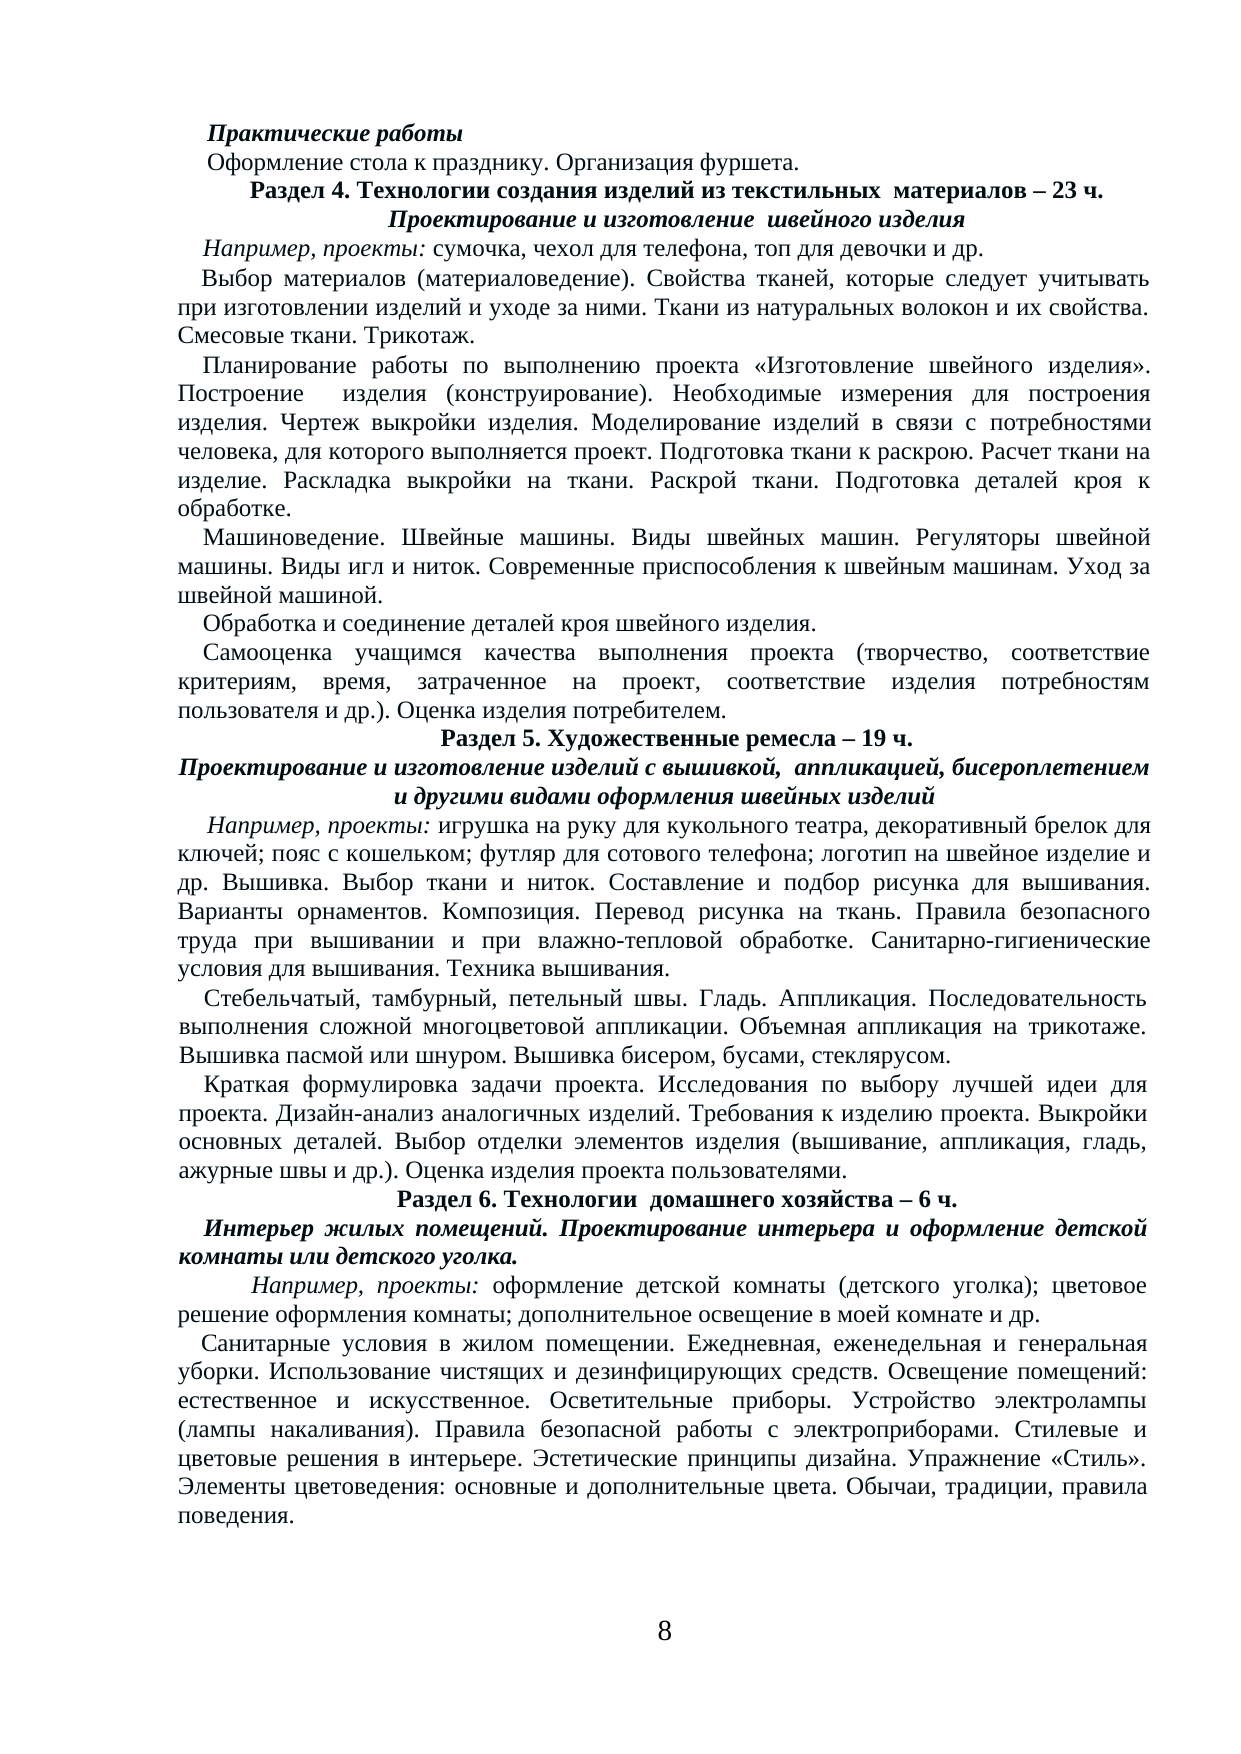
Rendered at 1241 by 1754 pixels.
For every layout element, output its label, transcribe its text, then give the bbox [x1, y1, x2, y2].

text Практические работы [177, 118, 1149, 147]
text Санитарные условия в жилом помещении. Ежедневная, еженедельная и генеральная уборки. Использование чистящих и дезинфицирующих средств. Освещение помещений: естественное и искусственное. Осветительные приборы. Устройство электролампы (лампы накаливания). Правила безопасной работы с электроприборами. Стилевые и цветовые решения в интерьере. Эстетические принципы дизайна. Упражнение «Стиль». Элементы цветоведения: основные и дополнительные цвета. Обычаи, традиции, правила поведения. [178, 1328, 1148, 1529]
text Оформление стола к празднику. Организация фуршета. [177, 147, 888, 176]
text Обработка и соединение деталей кроя швейного изделия. [177, 608, 1151, 637]
text Например, проекты: игрушка на руку для кукольного театра, декоративный брелок для ключей; пояс с кошельком; футляр для сотового телефона; логотип на швейное изделие и др. Вышивка. Выбор ткани и ниток. Составление и подбор рисунка для вышивания. Варианты орнаментов. Композиция. Перевод рисунка на ткань. Правила безопасного труда при вышивании и при влажно-тепловой обработке. Санитарно-гигиенические условия для вышивания. Техника вышивания. [177, 810, 1152, 982]
text Раздел 6. Технологии домашнего хозяйства – 6 ч. [178, 1184, 1151, 1213]
text Интерьер жилых помещений. Проектирование интерьера и оформление детской комнаты или детского уголка. [178, 1213, 1148, 1270]
text Раздел 4. Технологии создания изделий из текстильных материалов – 23 ч. [202, 176, 1152, 204]
text Проектирование и изготовление швейного изделия [202, 204, 1152, 233]
text Выбор материалов (материаловедение). Свойства тканей, которые следует учитывать при изготовлении изделий и уходе за ними. Ткани из натуральных волокон и их свойства. Смесовые ткани. Трикотаж. [177, 263, 1150, 349]
text Стебельчатый, тамбурный, петельный швы. Гладь. Аппликация. Последовательность выполнения сложной многоцветовой аппликации. Объемная аппликация на трикотаже. Вышивка пасмой или шнуром. Вышивка бисером, бусами, стеклярусом. [179, 983, 1148, 1069]
text Самооценка учащимся качества выполнения проекта (творчество, соответствие критериям, время, затраченное на проект, соответствие изделия потребностям пользователя и др.). Оценка изделия потребителем. [178, 637, 1151, 723]
text Машиноведение. Швейные машины. Виды швейных машин. Регуляторы швейной машины. Виды игл и ниток. Современные приспособления к швейным машинам. Уход за швейной машиной. [177, 522, 1151, 608]
text Например, проекты: оформление детской комнаты (детского уголка); цветовое решение оформления комнаты; дополнительное освещение в моей комнате и др. [177, 1270, 1148, 1328]
text Краткая формулировка задачи проекта. Исследования по выбору лучшей идеи для проекта. Дизайн-анализ аналогичных изделий. Требования к изделию проекта. Выкройки основных деталей. Выбор отделки элементов изделия (вышивание, аппликация, гладь, ажурные швы и др.). Оценка изделия проекта пользователями. [178, 1069, 1148, 1184]
text Проектирование и изготовление изделий с вышивкой, аппликацией, бисероплетением и другими видами оформления швейных изделий [177, 752, 1152, 810]
text Например, проекты: сумочка, чехол для телефона, топ для девочки и др. [178, 233, 1151, 262]
text Планирование работы по выполнению проекта «Изготовление швейного изделия». Построение изделия (конструирование). Необходимые измерения для построения изделия. Чертеж выкройки изделия. Моделирование изделий в связи с потребностями человека, для которого выполняется проект. Подготовка ткани к раскрою. Расчет ткани на изделие. Раскладка выкройки на ткани. Раскрой ткани. Подготовка деталей кроя к обработке. [177, 350, 1152, 522]
text Раздел 5. Художественные ремесла – 19 ч. [178, 723, 1151, 752]
